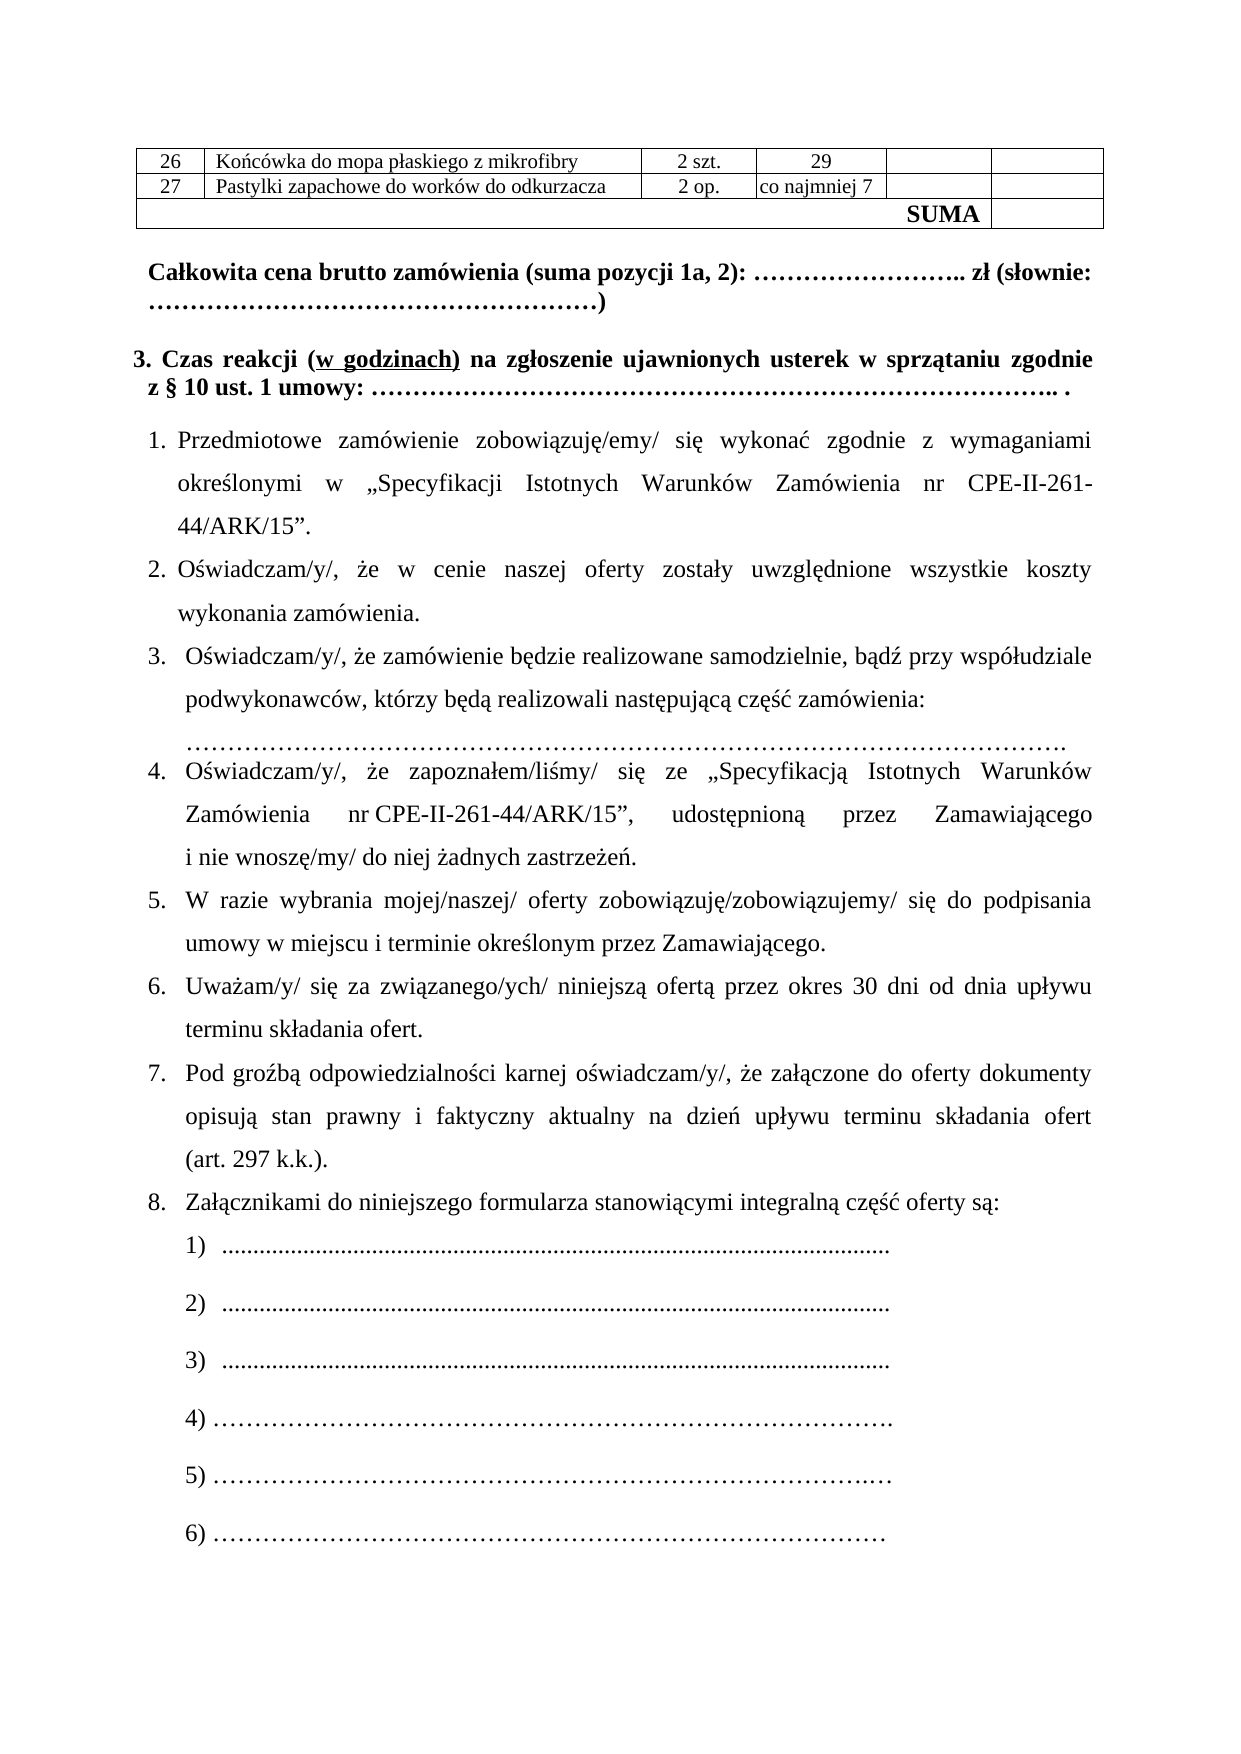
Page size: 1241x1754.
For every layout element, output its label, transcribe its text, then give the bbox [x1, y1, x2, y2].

table_cell Końcówka do mopa płaskiego z mikrofibry [205, 149, 641, 173]
text 1) ........................................................................................................... [185, 1230, 1093, 1259]
table_cell 26 [137, 149, 204, 173]
table_cell 27 [137, 174, 204, 198]
table_cell 2 szt. [642, 149, 756, 173]
text Całkowita cena brutto zamówienia (suma pozycji 1a, 2): …………………….. zł (słownie: ………………………………………………) [148, 257, 1093, 315]
list Oświadczam/y/, że w cenie naszej oferty zostały uwzględnione wszystkie koszty wykonania zamówienia. [148, 554, 1093, 626]
table_cell co najmniej 7 [757, 174, 886, 198]
table_cell 29 [757, 149, 886, 173]
table_cell [887, 149, 991, 173]
list Załącznikami do niniejszego formularza stanowiącymi integralną część oferty są: [148, 1187, 1093, 1216]
list Przedmiotowe zamówienie zobowiązuję/emy/ się wykonać zgodnie z wymaganiami określonymi w „Specyfikacji Istotnych Warunków Zamówienia nr CPE-II-261-44/ARK/15”. [148, 425, 1093, 540]
text 2) ........................................................................................................... [185, 1288, 1093, 1316]
list Pod groźbą odpowiedzialności karnej oświadczam/y/, że załączone do oferty dokumenty opisują stan prawny i faktyczny aktualny na dzień upływu terminu składania ofert (art. 297 k.k.). [148, 1058, 1093, 1173]
text 4) ………………………………………………………………………. [185, 1403, 1093, 1431]
text 5) …………………………………………………………………….… [185, 1460, 1093, 1489]
list Uważam/y/ się za związanego/ych/ niniejszą ofertą przez okres 30 dni od dnia upływu terminu składania ofert. [148, 971, 1093, 1043]
table_cell [992, 174, 1103, 198]
list W razie wybrania mojej/naszej/ oferty zobowiązuję/zobowiązujemy/ się do podpisania umowy w miejscu i terminie określonym przez Zamawiającego. [148, 885, 1093, 957]
table_cell SUMA [137, 199, 991, 228]
table_cell Pastylki zapachowe do worków do odkurzacza [205, 174, 641, 198]
list Oświadczam/y/, że zapoznałem/liśmy/ się ze „Specyfikacją Istotnych Warunków Zamówienia nr CPE-II-261-44/ARK/15”, udostępnioną przez Zamawiającego i nie wnoszę/my/ do niej żadnych zastrzeżeń. [148, 756, 1093, 871]
text 6) ……………………………………………………………………… [185, 1518, 1093, 1546]
text 3. Czas reakcji (w godzinach) na zgłoszenie ujawnionych usterek w sprzątaniu zgodnie z § 10 ust. 1 umowy: ……………………………………………………………………….. . [133, 344, 1093, 401]
table_cell 2 op. [642, 174, 756, 198]
table_cell [992, 199, 1103, 228]
table_cell [887, 174, 991, 198]
table_cell [992, 149, 1103, 173]
list Oświadczam/y/, że zamówienie będzie realizowane samodzielnie, bądź przy współudziale podwykonawców, którzy będą realizowali następującą część zamówienia: [148, 641, 1093, 713]
text ……………………………………………………………………………………………. [185, 727, 1093, 756]
text 3) ........................................................................................................... [185, 1345, 1093, 1374]
